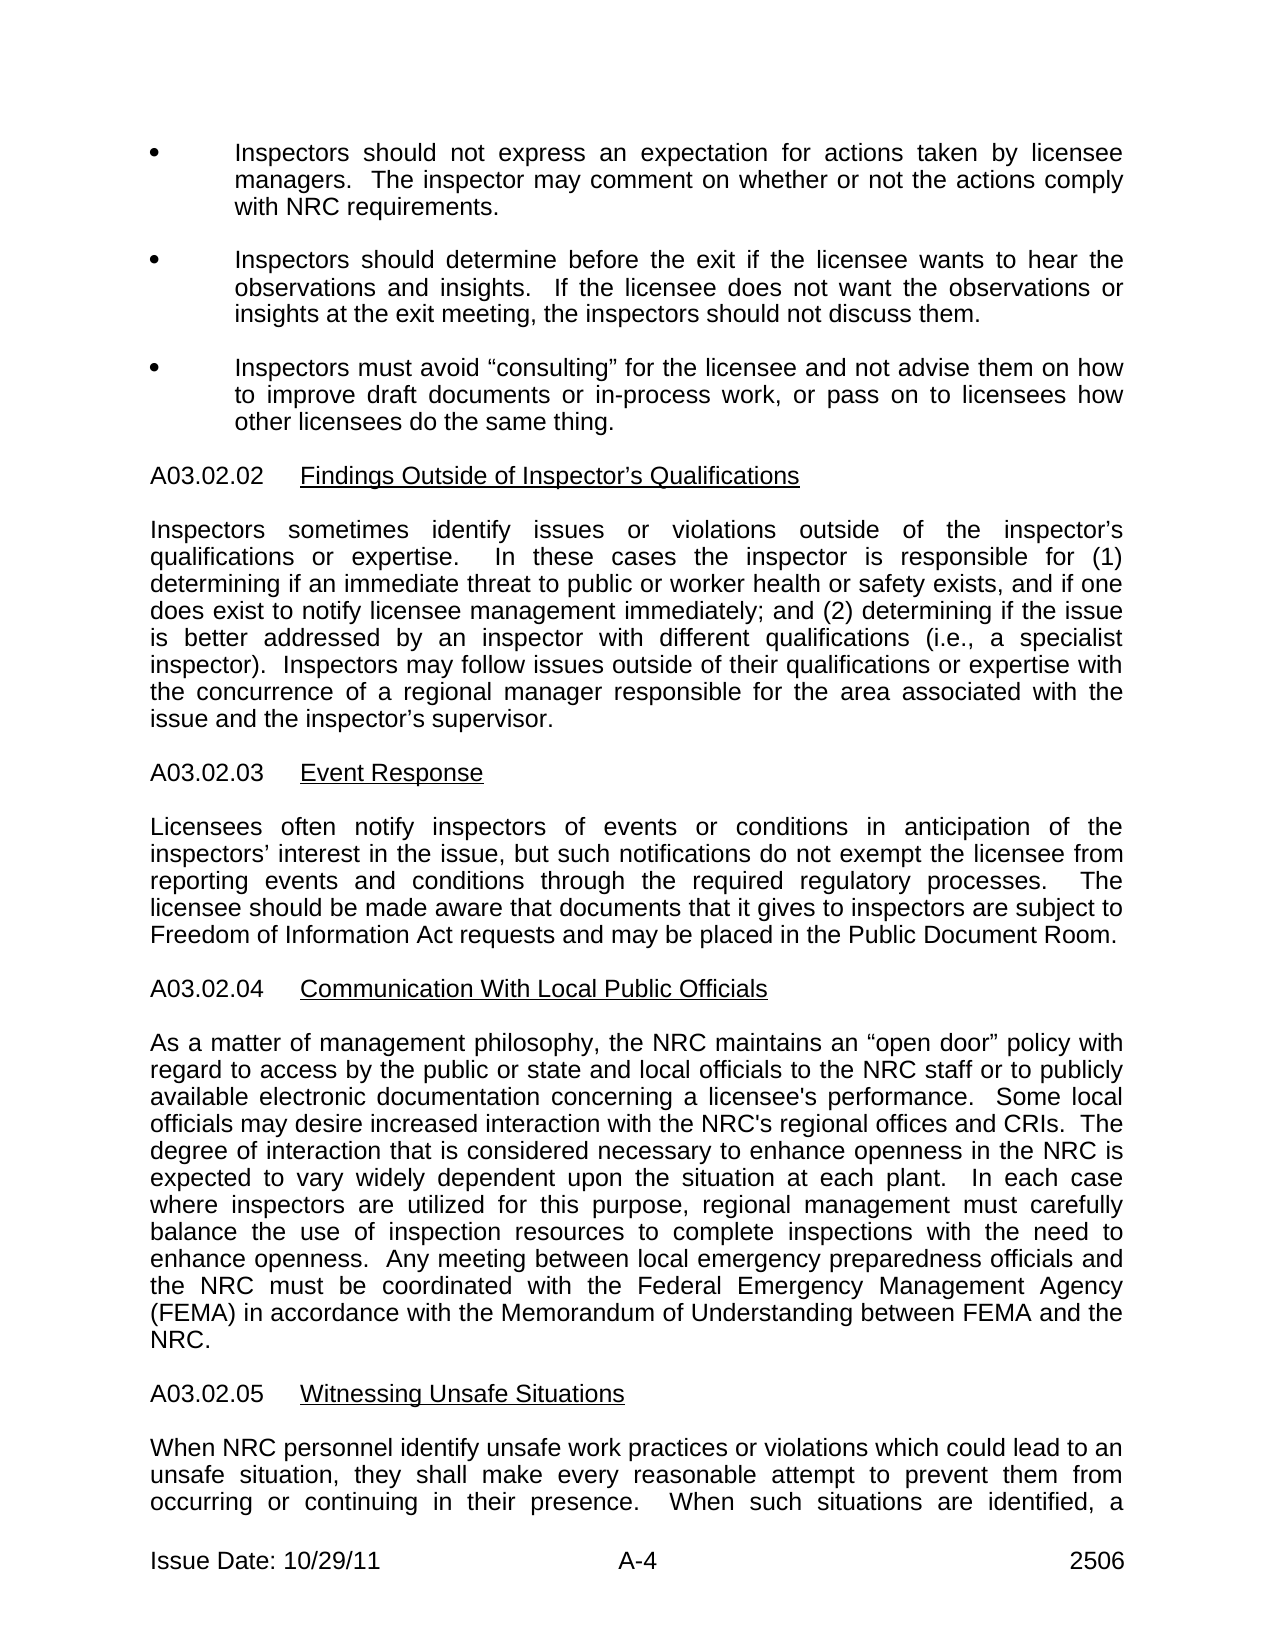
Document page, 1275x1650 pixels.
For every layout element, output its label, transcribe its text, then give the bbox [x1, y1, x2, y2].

text A03.02.04 Communication With Local Public Officials [150, 976, 1125, 1003]
text As a matter of management philosophy, the NRC maintains an “open door” policy with regard to access by the public or state and local officials to the NRC staff or to publicly available electronic documentation concerning a licensee's performance. Some local officials may desire increased interaction with the NRC's regional offices and CRIs. The degree of interaction that is considered necessary to enhance openness in the NRC is expected to vary widely dependent upon the situation at each plant. In each case where inspectors are utilized for this purpose, regional management must carefully balance the use of inspection resources to complete inspections with the need to enhance openness. Any meeting between local emergency preparedness officials and the NRC must be coordinated with the Federal Emergency Management Agency (FEMA) in accordance with the Memorandum of Understanding between FEMA and the NRC. [150, 1030, 1125, 1353]
text A03.02.02 Findings Outside of Inspector’s Qualifications [150, 463, 1125, 490]
list Inspectors should determine before the exit if the licensee wants to hear the observations and insights. If the licensee does not want the observations or insights at the exit meeting, the inspectors should not discuss them. [150, 247, 1125, 328]
text Inspectors sometimes identify issues or violations outside of the inspector’s qualifications or expertise. In these cases the inspector is responsible for (1) determining if an immediate threat to public or worker health or safety exists, and if one does exist to notify licensee management immediately; and (2) determining if the issue is better addressed by an inspector with different qualifications (i.e., a specialist inspector). Inspectors may follow issues outside of their qualifications or expertise with the concurrence of a regional manager responsible for the area associated with the issue and the inspector’s supervisor. [150, 517, 1125, 733]
text Licensees often notify inspectors of events or conditions in anticipation of the inspectors’ interest in the issue, but such notifications do not exempt the licensee from reporting events and conditions through the required regulatory processes. The licensee should be made aware that documents that it gives to inspectors are subject to Freedom of Information Act requests and may be placed in the Public Document Room. [150, 814, 1125, 949]
text A03.02.03 Event Response [150, 760, 1125, 787]
text A03.02.05 Witnessing Unsafe Situations [150, 1381, 1125, 1407]
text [150, 1434, 1125, 1515]
list Inspectors must avoid “consulting” for the licensee and not advise them on how to improve draft documents or in-process work, or pass on to licensees how other licensees do the same thing. [150, 355, 1125, 436]
list Inspectors should not express an expectation for actions taken by licensee managers. The inspector may comment on whether or not the actions comply with NRC requirements. [150, 139, 1125, 220]
